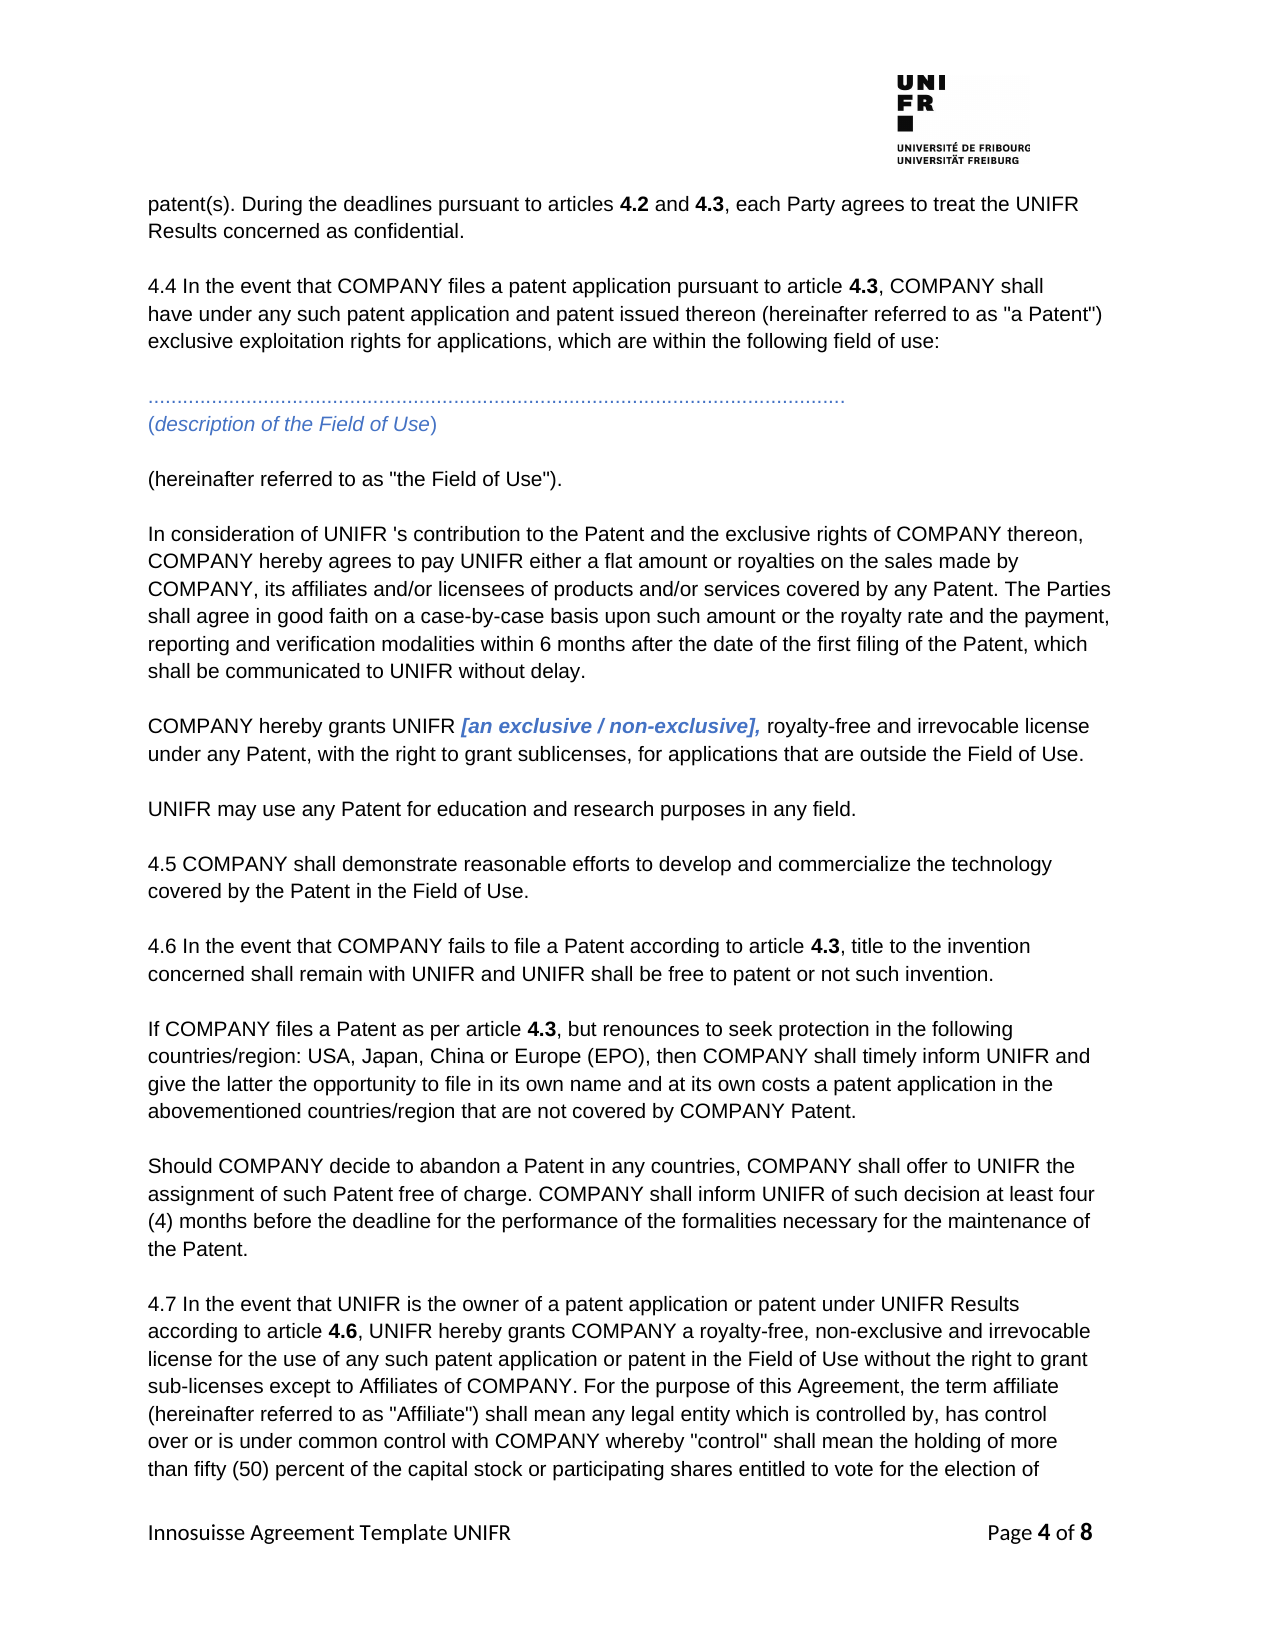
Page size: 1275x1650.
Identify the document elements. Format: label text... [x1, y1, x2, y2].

text give the latter the opportunity to file in its own name and at its own costs a patent application in the [148, 1072, 1127, 1096]
text license for the use of any such patent application or patent in the Field of Use without the right to grant [148, 1347, 1127, 1371]
text sub-licenses except to Affiliates of COMPANY. For the purpose of this Agreement, the term affiliate [148, 1374, 1127, 1398]
text have under any such patent application and patent issued thereon (hereinafter referred to as "a Patent") [148, 302, 1127, 326]
text according to article 4.6, UNIFR hereby grants COMPANY a royalty-free, non-exclusive and irrevocable [148, 1319, 1127, 1343]
text (hereinafter referred to as "the Field of Use"). [148, 467, 1127, 491]
text assignment of such Patent free of charge. COMPANY shall inform UNIFR of such decision at least four [148, 1182, 1127, 1206]
text 4.7 In the event that UNIFR is the owner of a patent application or patent under UNIFR Results [148, 1292, 1127, 1316]
text (4) months before the deadline for the performance of the formalities necessary for the maintenance of [148, 1209, 1127, 1233]
text concerned shall remain with UNIFR and UNIFR shall be free to patent or not such invention. [148, 962, 1127, 986]
text patent(s). During the deadlines pursuant to articles 4.2 and 4.3, each Party agrees to treat the UNIFR Results concerned as confidential. [148, 192, 1127, 243]
text abovementioned countries/region that are not covered by COMPANY Patent. [148, 1099, 1127, 1123]
text under any Patent, with the right to grant sublicenses, for applications that are outside the Field of Use. [148, 742, 1127, 766]
text COMPANY hereby agrees to pay UNIFR either a flat amount or royalties on the sales made by [148, 549, 1127, 573]
text COMPANY, its affiliates and/or licensees of products and/or services covered by any Patent. The Parties [148, 577, 1127, 601]
text If COMPANY files a Patent as per article 4.3, but renounces to seek protection in the following [148, 1017, 1127, 1041]
text shall agree in good faith on a case-by-case basis upon such amount or the royalty rate and the payment, [148, 604, 1127, 628]
text shall be communicated to UNIFR without delay. [148, 659, 1127, 683]
text 4.6 In the event that COMPANY fails to file a Patent according to article 4.3, title to the invention [148, 934, 1127, 958]
text In consideration of UNIFR 's contribution to the Patent and the exclusive rights of COMPANY thereon, [148, 522, 1127, 546]
text the Patent. [148, 1237, 1127, 1261]
text ......................................................................................................................... [148, 384, 1127, 408]
text countries/region: USA, Japan, China or Europe (EPO), then COMPANY shall timely inform UNIFR and [148, 1044, 1127, 1068]
text reporting and verification modalities within 6 months after the date of the first filing of the Patent, which [148, 632, 1127, 656]
text Should COMPANY decide to abandon a Patent in any countries, COMPANY shall offer to UNIFR the [148, 1154, 1127, 1178]
text 4.4 In the event that COMPANY files a patent application pursuant to article 4.3, COMPANY shall [148, 274, 1127, 298]
picture [897, 75, 1030, 164]
text than fifty (50) percent of the capital stock or participating shares entitled to vote for the election of [148, 1457, 1127, 1481]
text (description of the Field of Use) [148, 412, 1127, 436]
text UNIFR may use any Patent for education and research purposes in any field. [148, 797, 1127, 821]
text COMPANY hereby grants UNIFR [an exclusive / non-exclusive], royalty-free and irrevocable license [148, 714, 1127, 738]
text 4.5 COMPANY shall demonstrate reasonable efforts to develop and commercialize the technology [148, 852, 1127, 876]
text exclusive exploitation rights for applications, which are within the following field of use: [148, 329, 1127, 353]
text (hereinafter referred to as "Affiliate") shall mean any legal entity which is controlled by, has control [148, 1402, 1127, 1426]
text over or is under common control with COMPANY whereby "control" shall mean the holding of more [148, 1429, 1127, 1453]
text covered by the Patent in the Field of Use. [148, 879, 1127, 903]
